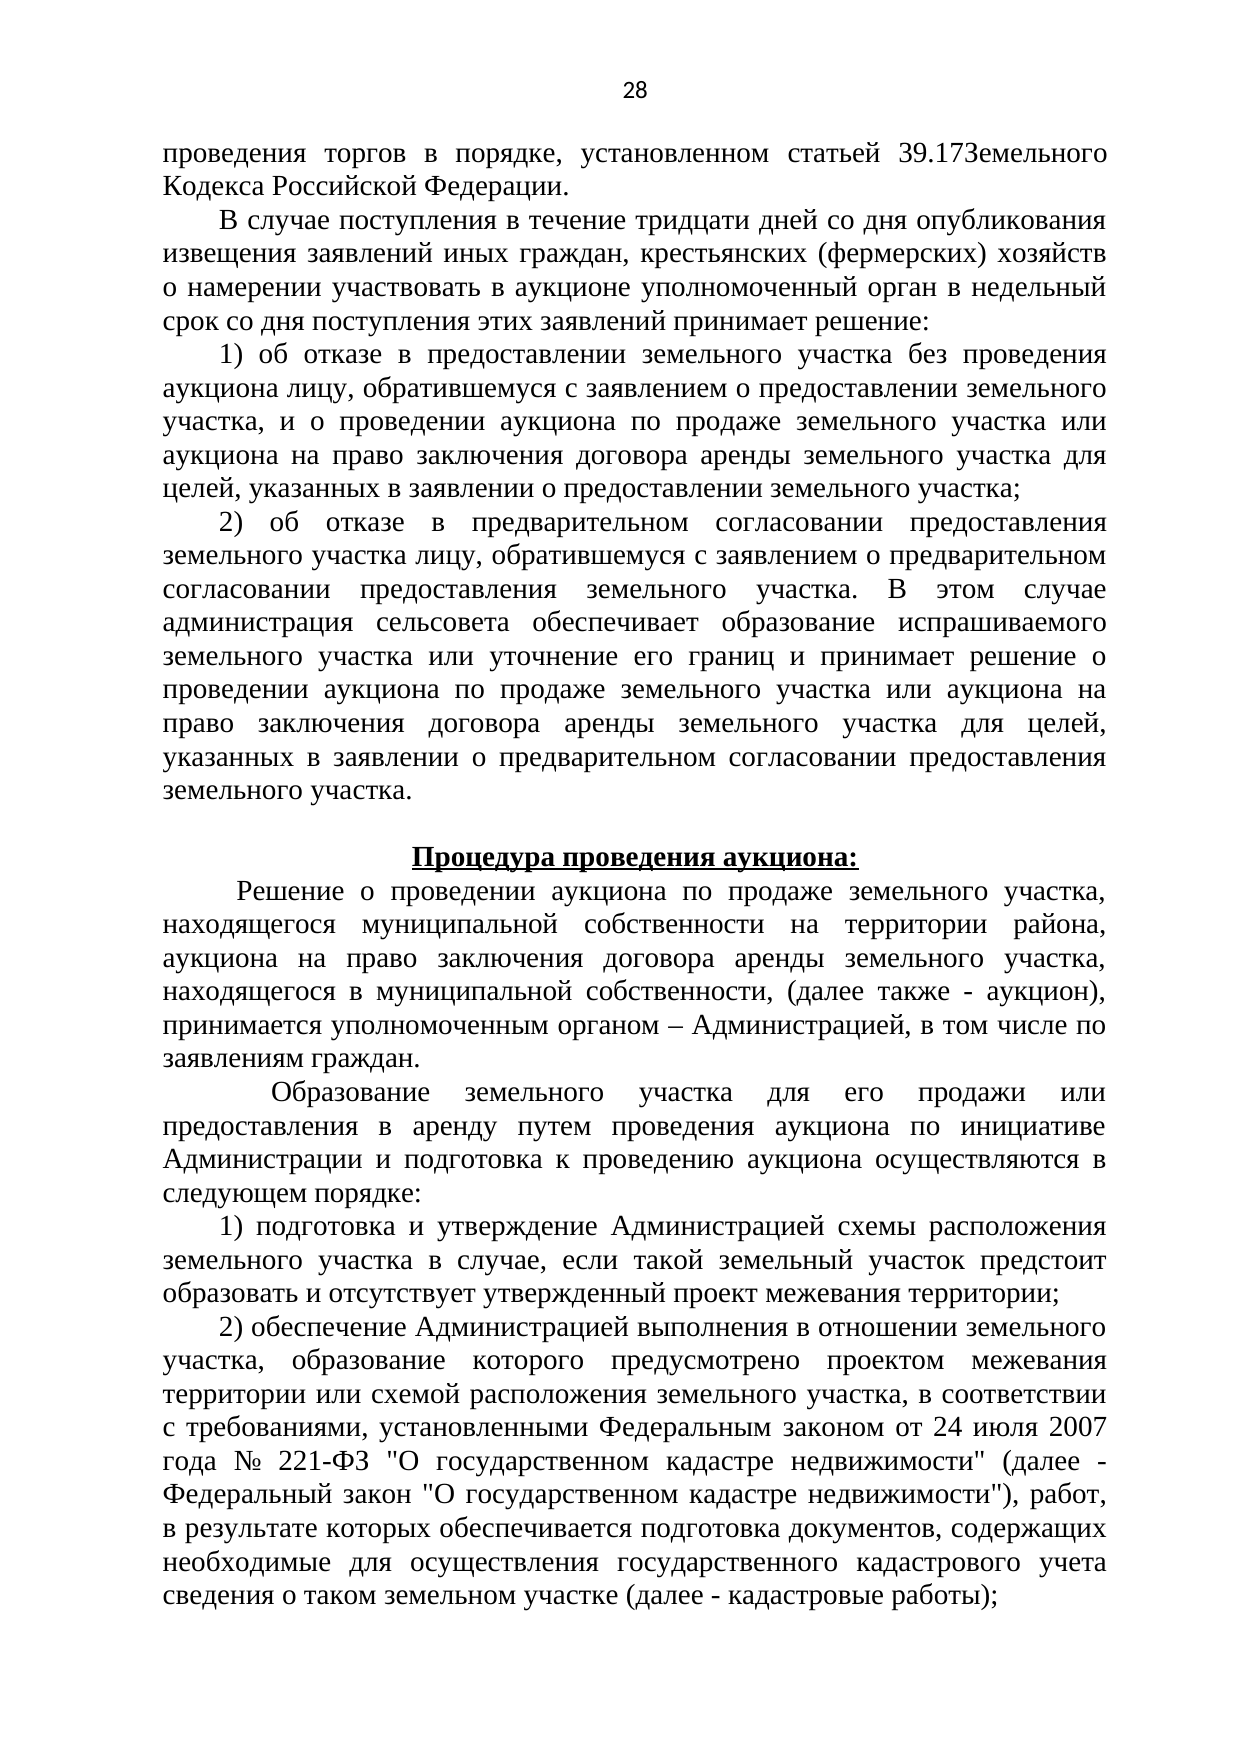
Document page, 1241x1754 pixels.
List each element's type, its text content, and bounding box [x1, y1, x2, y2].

list 2) обеспечение Администрацией выполнения в отношении земельного участка, образование которого предусмотрено проектом межевания территории или схемой расположения земельного участка, в соответствии с требованиями, установленными Федеральным законом от 24 июля 2007 года № 221-ФЗ "О государственном кадастре недвижимости" (далее - Федеральный закон "О государственном кадастре недвижимости"), работ, в результате которых обеспечивается подготовка документов, содержащих необходимые для осуществления государственного кадастрового учета сведения о таком земельном участке (далее - кадастровые работы); [162, 1309, 1107, 1611]
text 1) об отказе в предоставлении земельного участка без проведения аукциона лицу, обратившемуся с заявлением о предоставлении земельного участка, и о проведении аукциона по продаже земельного участка или аукциона на право заключения договора аренды земельного участка для целей, указанных в заявлении о предоставлении земельного участка; [162, 336, 1107, 504]
text 2) об отказе в предварительном согласовании предоставления земельного участка лицу, обратившемуся с заявлением о предварительном согласовании предоставления земельного участка. В этом случае администрация сельсовета обеспечивает образование испрашиваемого земельного участка или уточнение его границ и принимает решение о проведении аукциона по продаже земельного участка или аукциона на право заключения договора аренды земельного участка для целей, указанных в заявлении о предварительном согласовании предоставления земельного участка. [162, 504, 1107, 806]
list Решение о проведении аукциона по продаже земельного участка, находящегося муниципальной собственности на территории района, аукциона на право заключения договора аренды земельного участка, находящегося в муниципальной собственности, (далее также - аукцион), принимается уполномоченным органом – Администрацией, в том числе по заявлениям граждан. [162, 873, 1106, 1074]
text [162, 135, 1107, 202]
text В случае поступления в течение тридцати дней со дня опубликования извещения заявлений иных граждан, крестьянских (фермерских) хозяйств о намерении участвовать в аукционе уполномоченный орган в недельный срок со дня поступления этих заявлений принимает решение: [162, 202, 1107, 336]
text Образование земельного участка для его продажи или предоставления в аренду путем проведения аукциона по инициативе Администрации и подготовка к проведению аукциона осуществляются в следующем порядке: [162, 1074, 1106, 1208]
list 1) подготовка и утверждение Администрацией схемы расположения земельного участка в случае, если такой земельный участок предстоит образовать и отсутствует утвержденный проект межевания территории; [162, 1208, 1107, 1309]
text Процедура проведения аукциона: [162, 839, 1107, 873]
